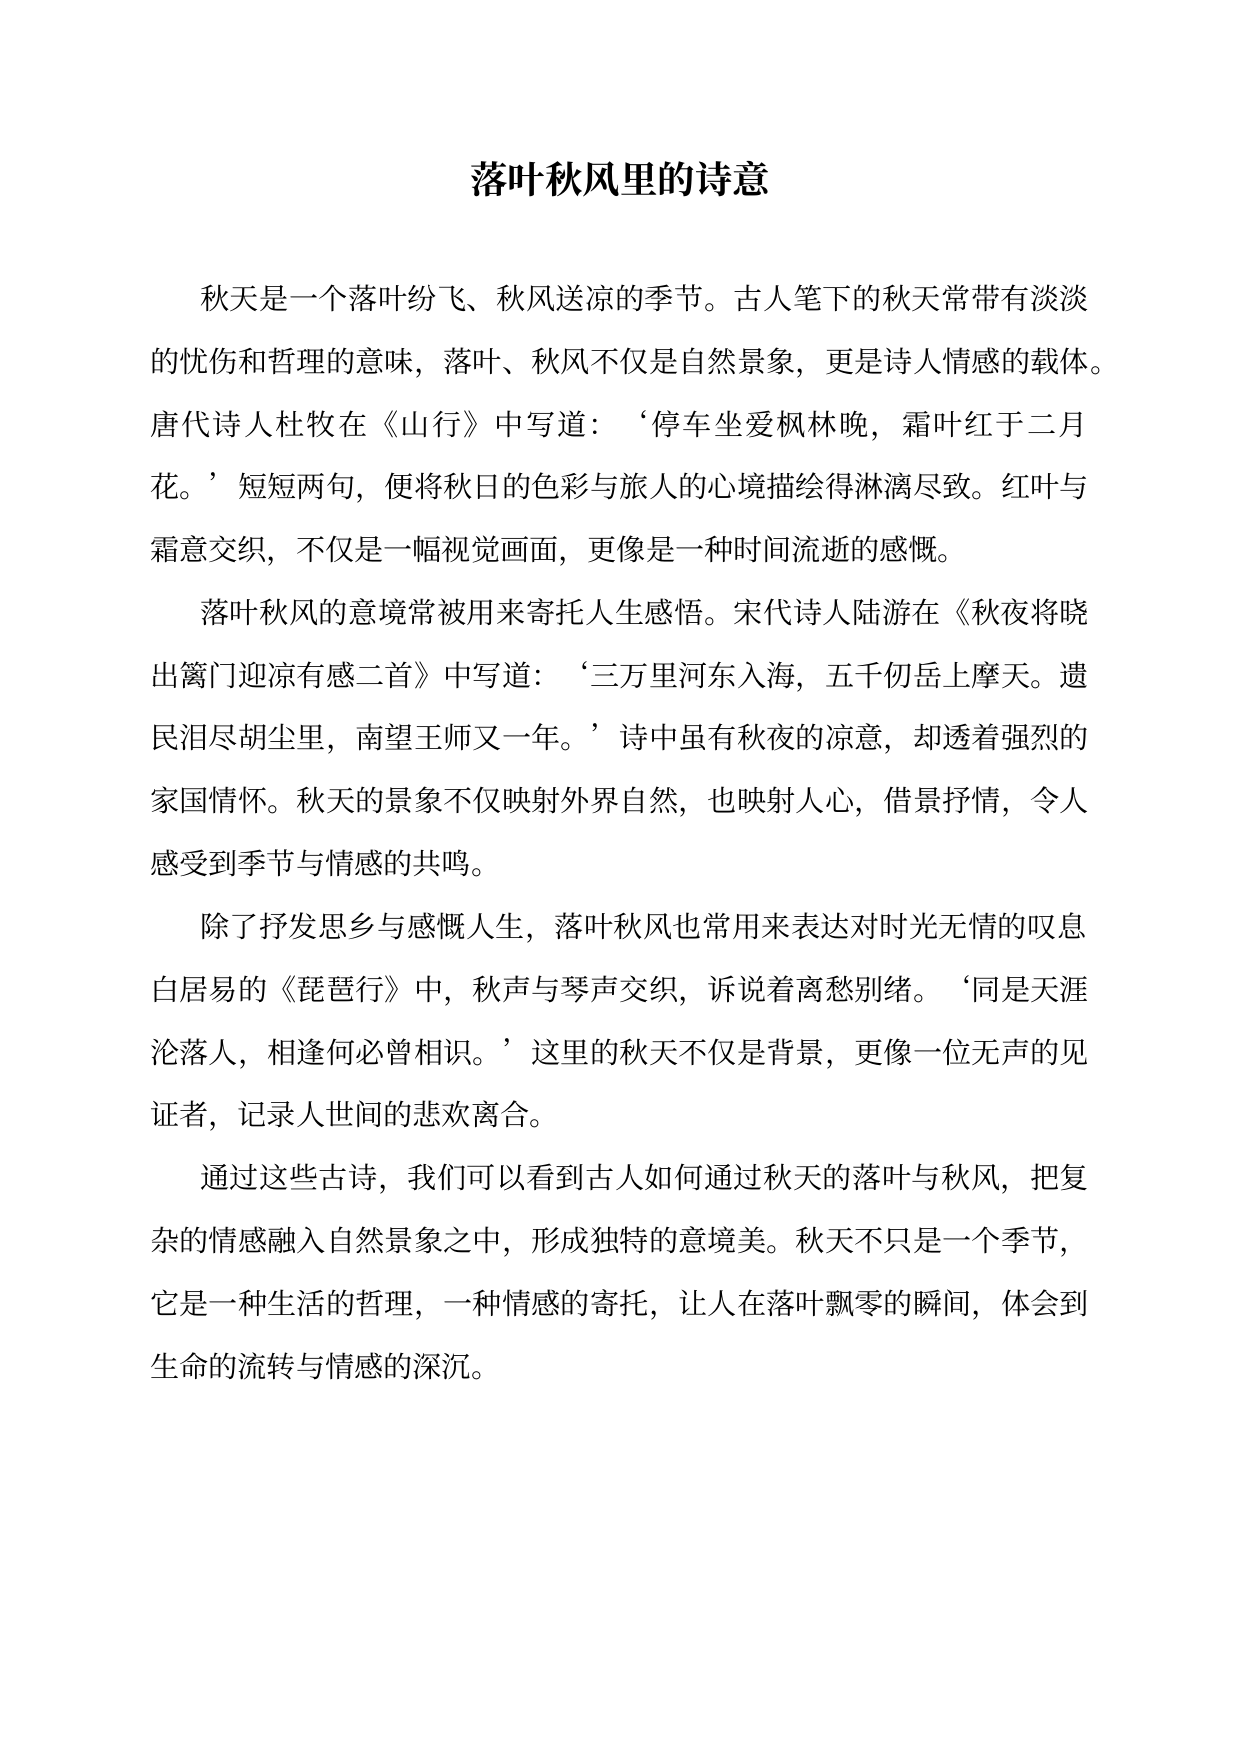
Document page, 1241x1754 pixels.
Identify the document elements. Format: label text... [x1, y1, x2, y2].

text 除了抒发思乡与感慨人生，落叶秋风也常用来表达对时光无情的叹息。白居易的《琵琶行》中，秋声与琴声交织，诉说着离愁别绪。‘同是天涯沦落人，相逢何必曾相识。’这里的秋天不仅是背景，更像一位无声的见证者，记录人世间的悲欢离合。 [150, 904, 1090, 1134]
text 秋天是一个落叶纷飞、秋风送凉的季节。古人笔下的秋天常带有淡淡的忧伤和哲理的意味，落叶、秋风不仅是自然景象，更是诗人情感的载体。唐代诗人杜牧在《山行》中写道：‘停车坐爱枫林晚，霜叶红于二月花。’短短两句，便将秋日的色彩与旅人的心境描绘得淋漓尽致。红叶与霜意交织，不仅是一幅视觉画面，更像是一种时间流逝的感慨。 [150, 276, 1090, 569]
text 通过这些古诗，我们可以看到古人如何通过秋天的落叶与秋风，把复杂的情感融入自然景象之中，形成独特的意境美。秋天不只是一个季节，它是一种生活的哲理，一种情感的寄托，让人在落叶飘零的瞬间，体会到生命的流转与情感的深沉。 [150, 1155, 1090, 1385]
subtitle 落叶秋风里的诗意 [150, 150, 1090, 204]
text 落叶秋风的意境常被用来寄托人生感悟。宋代诗人陆游在《秋夜将晓出篱门迎凉有感二首》中写道：‘三万里河东入海，五千仞岳上摩天。遗民泪尽胡尘里，南望王师又一年。’诗中虽有秋夜的凉意，却透着强烈的家国情怀。秋天的景象不仅映射外界自然，也映射人心，借景抒情，令人感受到季节与情感的共鸣。 [150, 590, 1090, 883]
